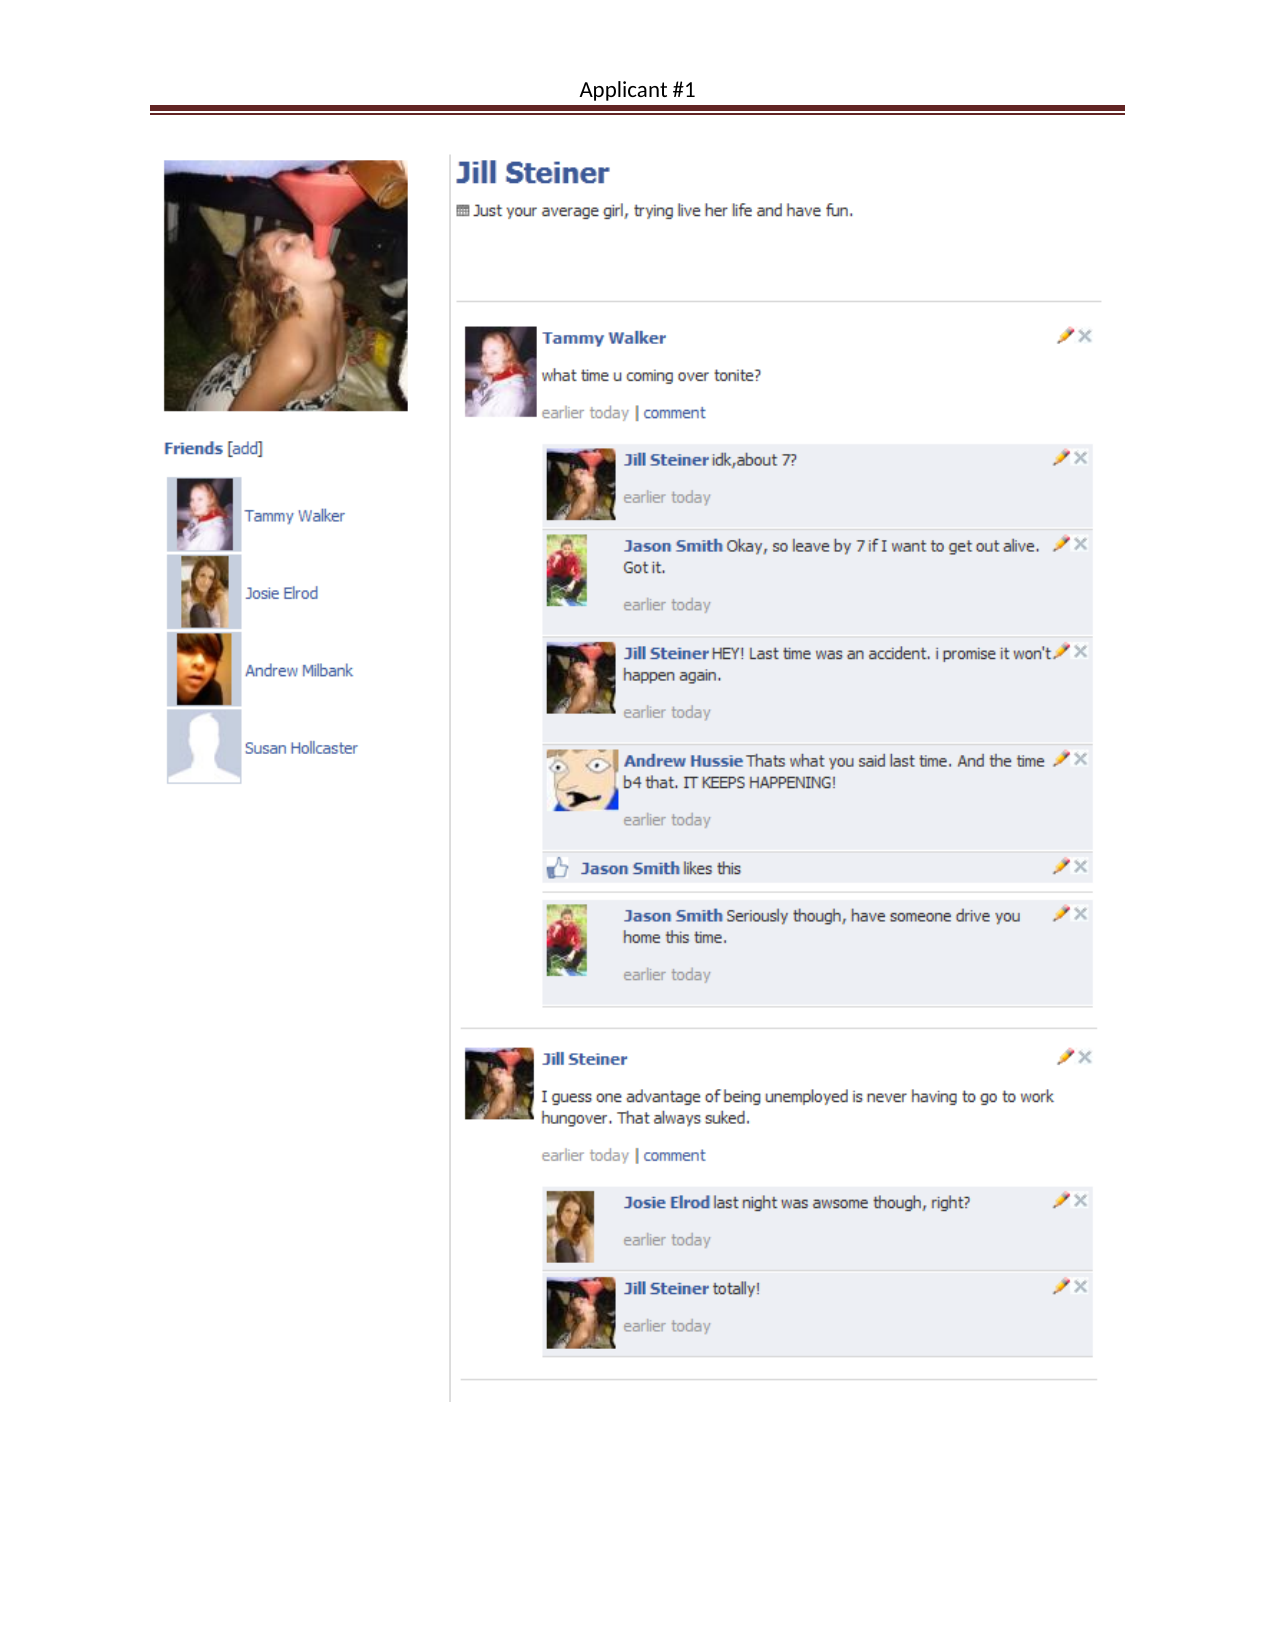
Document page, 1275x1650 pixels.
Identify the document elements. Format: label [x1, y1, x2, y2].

picture [150, 150, 1125, 1402]
